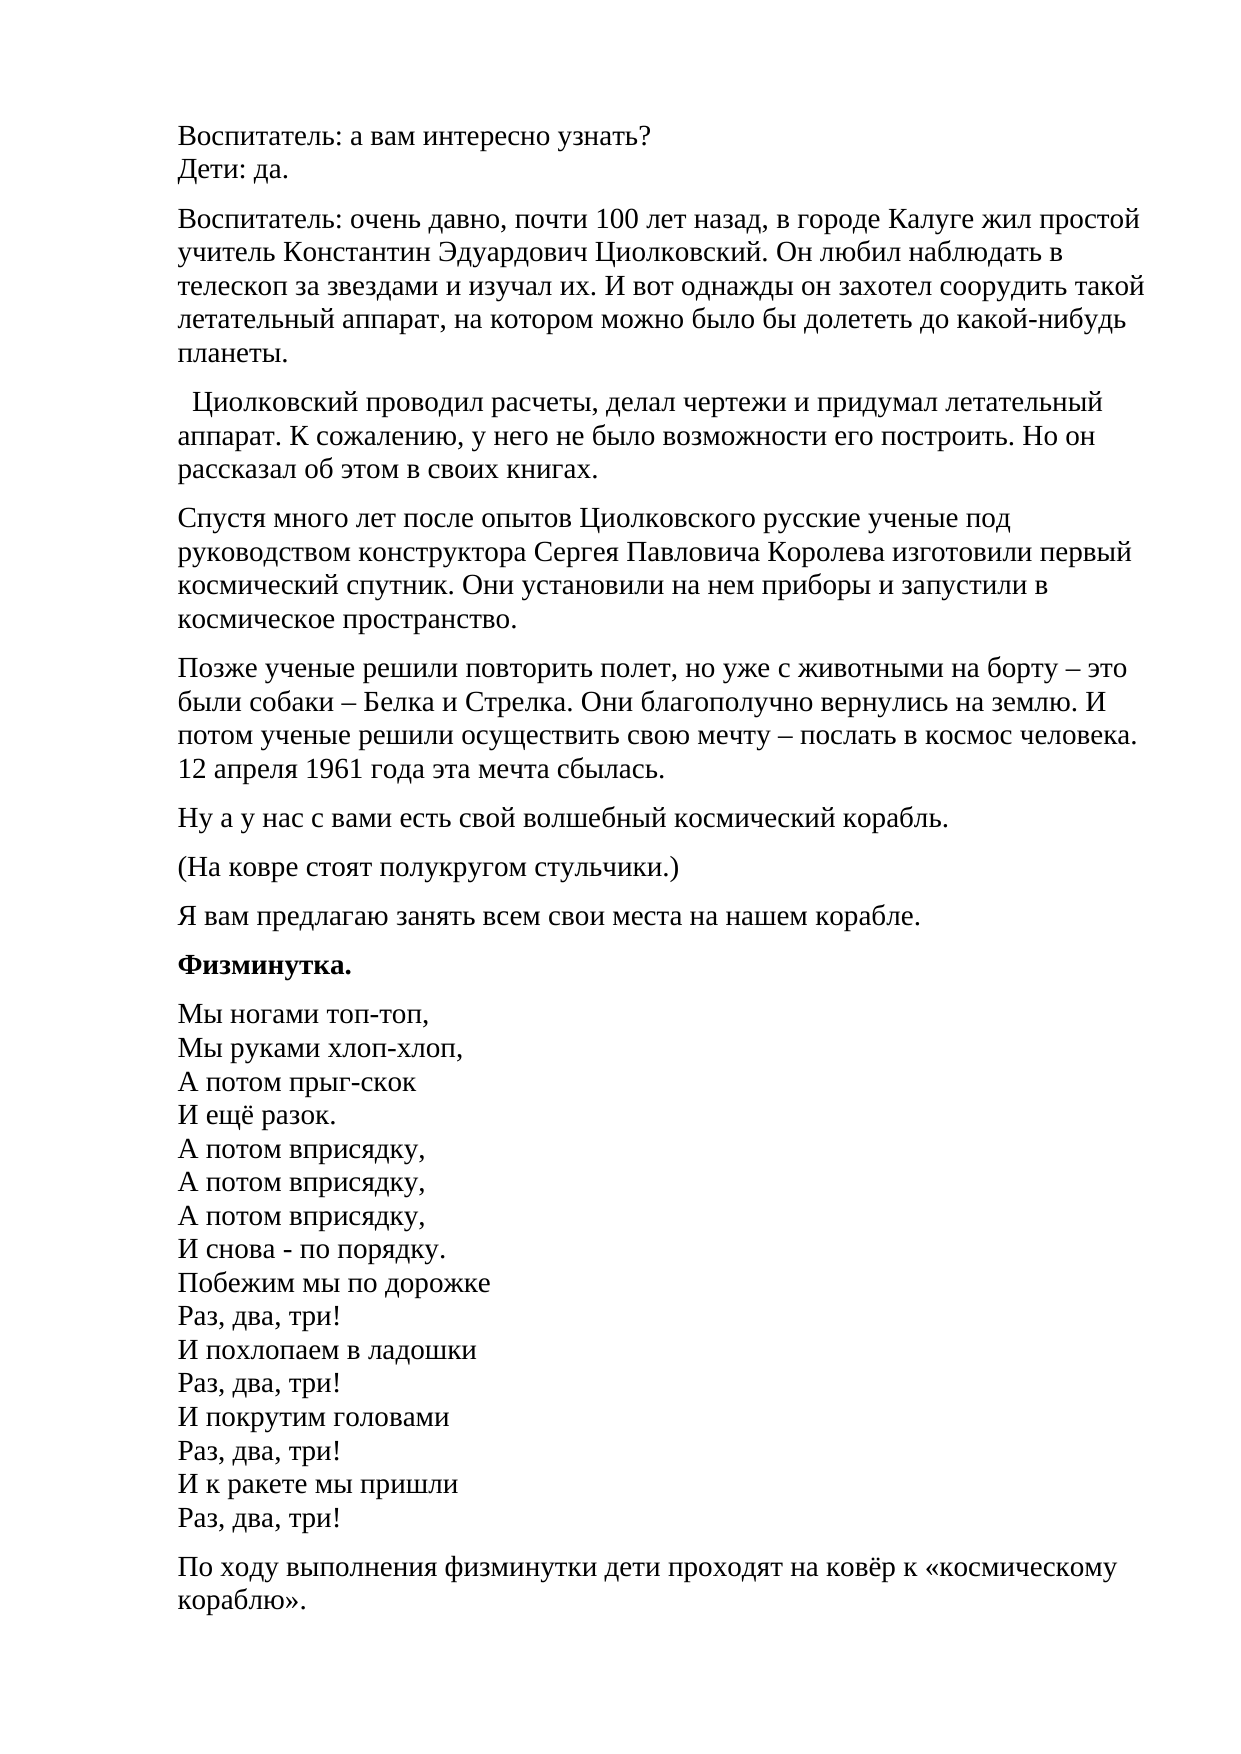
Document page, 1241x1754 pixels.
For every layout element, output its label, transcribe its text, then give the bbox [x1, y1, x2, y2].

text Спустя много лет после опытов Циолковского русские ученые под руководством конструктора Сергея Павловича Королева изготовили первый космический спутник. Они установили на нем приборы и запустили в космическое пространство. [177, 500, 1152, 634]
text По ходу выполнения физминутки дети проходят на ковёр к «космическому кораблю». [177, 1549, 1152, 1616]
text Воспитатель: очень давно, почти 100 лет назад, в городе Калуге жил простой учитель Константин Эдуардович Циолковский. Он любил наблюдать в телескоп за звездами и изучал их. И вот однажды он захотел соорудить такой летательный аппарат, на котором можно было бы долететь до какой-нибудь планеты. [177, 201, 1152, 368]
text Позже ученые решили повторить полет, но уже с животными на борту – это были собаки – Белка и Стрелка. Они благополучно вернулись на землю. И потом ученые решили осуществить свою мечту – послать в космос человека. 12 апреля 1961 года эта мечта сбылась. [177, 650, 1152, 784]
text Мы ногами топ-топ, Мы руками хлоп-хлоп, А потом прыг-скок И ещё разок. А потом вприсядку, А потом вприсядку, А потом вприсядку, И снова - по порядку. Побежим мы по дорожке Раз, два, три! И похлопаем в ладошки Раз, два, три! И покрутим головами Раз, два, три! И к ракете мы пришли Раз, два, три! [177, 997, 1152, 1533]
text Я вам предлагаю занять всем свои места на нашем корабле. [177, 898, 1152, 932]
text (На ковре стоят полукругом стульчики.) [177, 849, 1152, 883]
text Воспитатель: а вам интересно узнать? Дети: да. [177, 118, 1152, 185]
text Физминутка. [177, 947, 1152, 981]
text Ну а у нас с вами есть свой волшебный космический корабль. [177, 800, 1152, 833]
text Циолковский проводил расчеты, делал чертежи и придумал летательный аппарат. К сожалению, у него не было возможности его построить. Но он рассказал об этом в своих книгах. [177, 384, 1152, 485]
